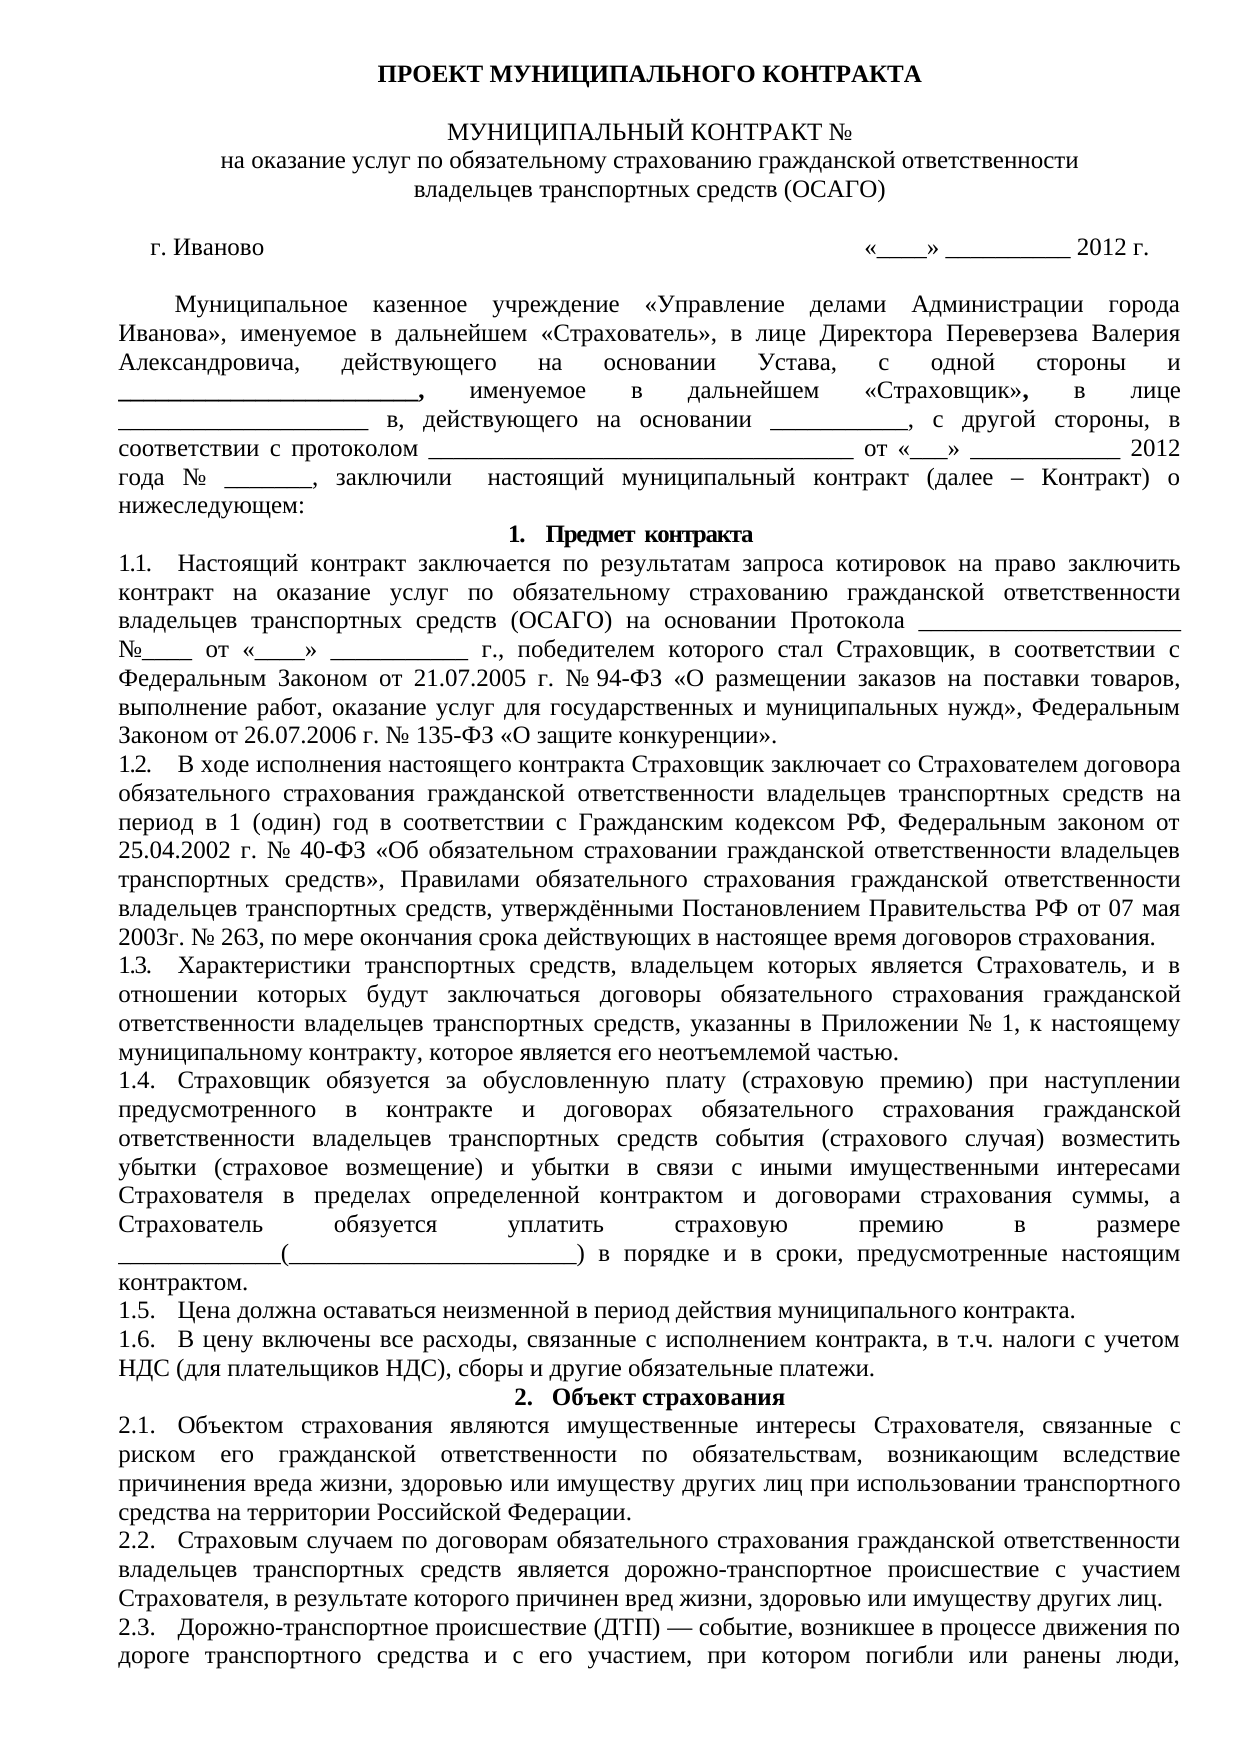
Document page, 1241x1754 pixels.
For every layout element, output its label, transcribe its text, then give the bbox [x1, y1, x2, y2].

list Настоящий контракт заключается по результатам запроса котировок на право заключить контракт на оказание услуг по обязательному страхованию гражданской ответственности владельцев транспортных средств (ОСАГО) на основании Протокола _____________________ №____ от «____» ___________ г., победителем которого стал Страховщик, в соответствии с Федеральным Законом от 21.07.2005 г. № 94-ФЗ «О размещении заказов на поставки товаров, выполнение работ, оказание услуг для государственных и муниципальных нужд», Федеральным Законом от 26.07.2006 г. № 135-ФЗ «О защите конкуренции». [118, 548, 1181, 749]
list Страховым случаем по договорам обязательного страхования гражданской ответственности владельцев транспортных средств является дорожно-транспортное происшествие с участием Страхователя, в результате которого причинен вред жизни, здоровью или имуществу других лиц. [118, 1525, 1181, 1612]
list Страховщик обязуется за обусловленную плату (страховую премию) при наступлении предусмотренного в контракте и договорах обязательного страхования гражданской ответственности владельцев транспортных средств события (страхового случая) возместить убытки (страховое возмещение) и убытки в связи с иными имущественными интересами Страхователя в пределах определенной контрактом и договорами страхования суммы, а Страхователь обязуется уплатить страховую премию в размере _____________(_______________________) в порядке и в сроки, предусмотренные настоящим контрактом. [118, 1065, 1181, 1295]
text на оказание услуг по обязательному страхованию гражданской ответственности [118, 145, 1181, 174]
list Объект страхования [118, 1382, 1181, 1410]
list Объектом страхования являются имущественные интересы Страхователя, связанные с риском его гражданской ответственности по обязательствам, возникающим вследствие причинения вреда жизни, здоровью или имуществу других лиц при использовании транспортного средства на территории Российской Федерации. [118, 1410, 1181, 1525]
list В цену включены все расходы, связанные с исполнением контракта, в т.ч. налоги с учетом НДС (для плательщиков НДС), сборы и другие обязательные платежи. [118, 1324, 1181, 1382]
text владельцев транспортных средств (ОСАГО) [118, 174, 1181, 203]
list Характеристики транспортных средств, владельцем которых является Страхователь, и в отношении которых будут заключаться договоры обязательного страхования гражданской ответственности владельцев транспортных средств, указанны в Приложении № 1, к настоящему муниципальному контракту, которое является его неотъемлемой частью. [118, 950, 1181, 1065]
list Цена должна оставаться неизменной в период действия муниципального контракта. [118, 1295, 1181, 1324]
text г. Иваново «____» __________ 2012 г. [118, 232, 1181, 260]
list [118, 1612, 1181, 1669]
list В ходе исполнения настоящего контракта Страховщик заключает со Страхователем договора обязательного страхования гражданской ответственности владельцев транспортных средств на период в 1 (один) год в соответствии с Гражданским кодексом РФ, Федеральным законом от 25.04.2002 г. № 40-ФЗ «Об обязательном страховании гражданской ответственности владельцев транспортных средств», Правилами обязательного страхования гражданской ответственности владельцев транспортных средств, утверждёнными Постановлением Правительства РФ от 07 мая 2003г. № 263, по мере окончания срока действующих в настоящее время договоров страхования. [118, 749, 1181, 950]
title ПРОЕКТ МУНИЦИПАЛЬНОГО КОНТРАКТА [118, 59, 1181, 88]
list Предмет контракта [118, 519, 1144, 548]
title МУНИЦИПАЛЬНЫЙ КОНТРАКТ № [118, 117, 1181, 145]
text Муниципальное казенное учреждение «Управление делами Администрации города Иванова», именуемое в дальнейшем «Страхователь», в лице Директора Переверзева Валерия Александровича, действующего на основании Устава, с одной стороны и ________________________, именуемое в дальнейшем «Страховщик», в лице ____________________ в, действующего на основании ___________, с другой стороны, в соответствии с протоколом __________________________________ от «___» ____________ 2012 года № _______, заключили настоящий муниципальный контракт (далее – Контракт) о нижеследующем: [118, 289, 1181, 519]
